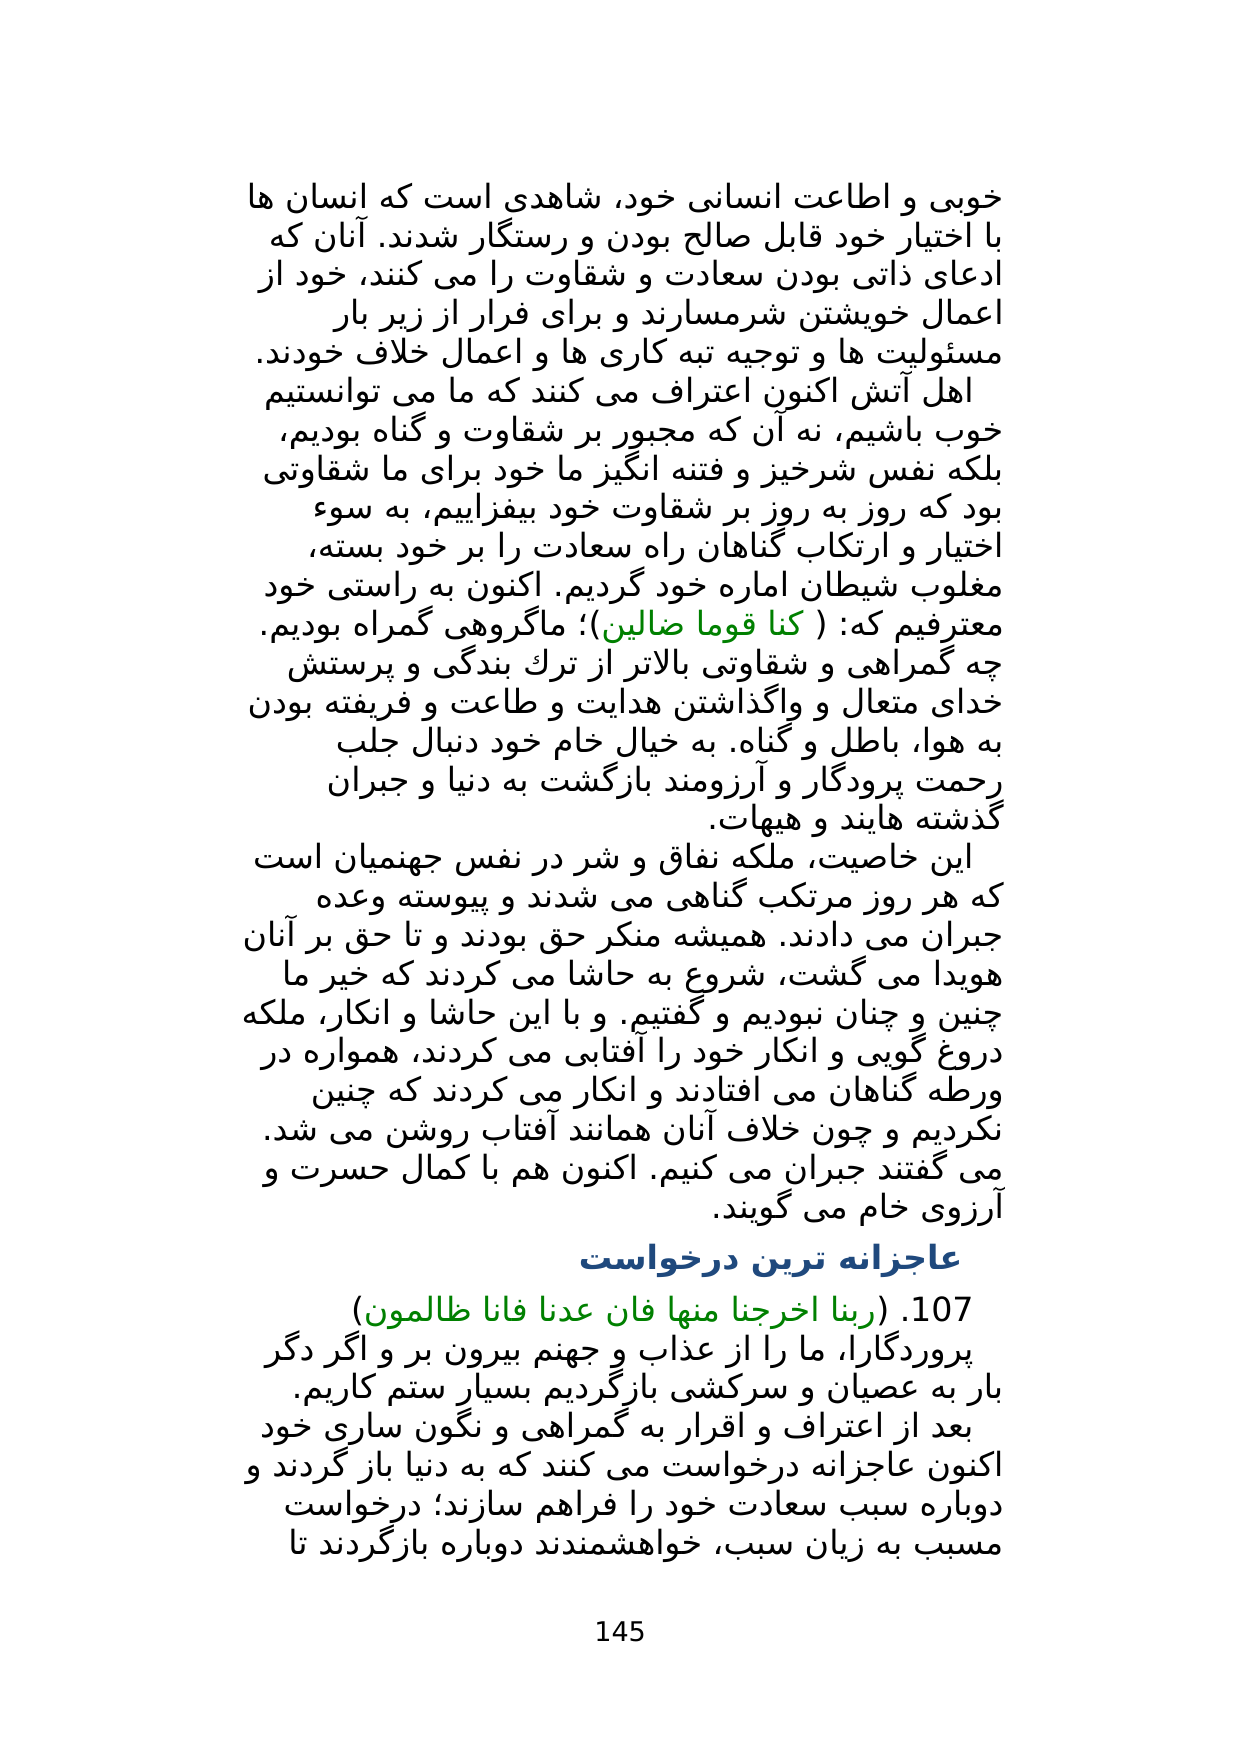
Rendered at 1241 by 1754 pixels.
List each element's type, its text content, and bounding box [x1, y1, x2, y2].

text پروردگارا، ما را از عذاب و جهنم بیرون بر و اگر دگر بار به عصیان و سركشى بازگردیم بسیار ستم كاریم. [236, 1329, 1004, 1407]
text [236, 1407, 1004, 1562]
text اهل آتش اكنون اعتراف مى كنند كه ما مى توانستیم خوب باشیم، نه آن كه مجبور بر شقاوت و گناه بودیم، بلكه نفس شرخیز و فتنه انگیز ما خود براى ما شقاوتى بود كه روز به روز بر شقاوت خود بیفزاییم، به سوء اختیار و ارتكاب گناهان راه سعادت را بر خود بسته، مغلوب شیطان اماره خود گردیم. اكنون به راستى خود معترفیم كه: ( كنا قوما ضالین)؛ ماگروهى گمراه بودیم. چه گمراهى و شقاوتى بالاتر از ترك بندگى و پرستش خداى متعال و واگذاشتن هدایت و طاعت و فریفته بودن به هوا، باطل و گناه. به خیال خام خود دنبال جلب رحمت پرودگار و آرزومند بازگشت به دنیا و جبران گذشته هایند و هیهات. [236, 371, 1004, 838]
text این خاصیت، ملكه نفاق و شر در نفس جهنمیان است كه هر روز مرتكب گناهى مى شدند و پیوسته وعده جبران مى دادند. همیشه منكر حق بودند و تا حق بر آنان هویدا مى گشت، شروع به حاشا مى كردند كه خیر ما چنین و چنان نبودیم و گفتیم. و با این حاشا و انكار، ملكه دروغ گویى و انكار خود را آفتابى مى كردند، همواره در ورطه گناهان مى افتادند و انكار مى كردند كه چنین نكردیم و چون خلاف آنان همانند آفتاب روشن مى شد. مى گفتند جبران مى كنیم. اكنون هم با كمال حسرت و آرزوى خام مى گویند. [236, 838, 1004, 1226]
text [236, 177, 1004, 371]
subtitle عاجزانه ترین درخواست [236, 1239, 1004, 1278]
text 107. (ربنا اخرجنا منها فان عدنا فانا ظالمون) [236, 1290, 1004, 1329]
